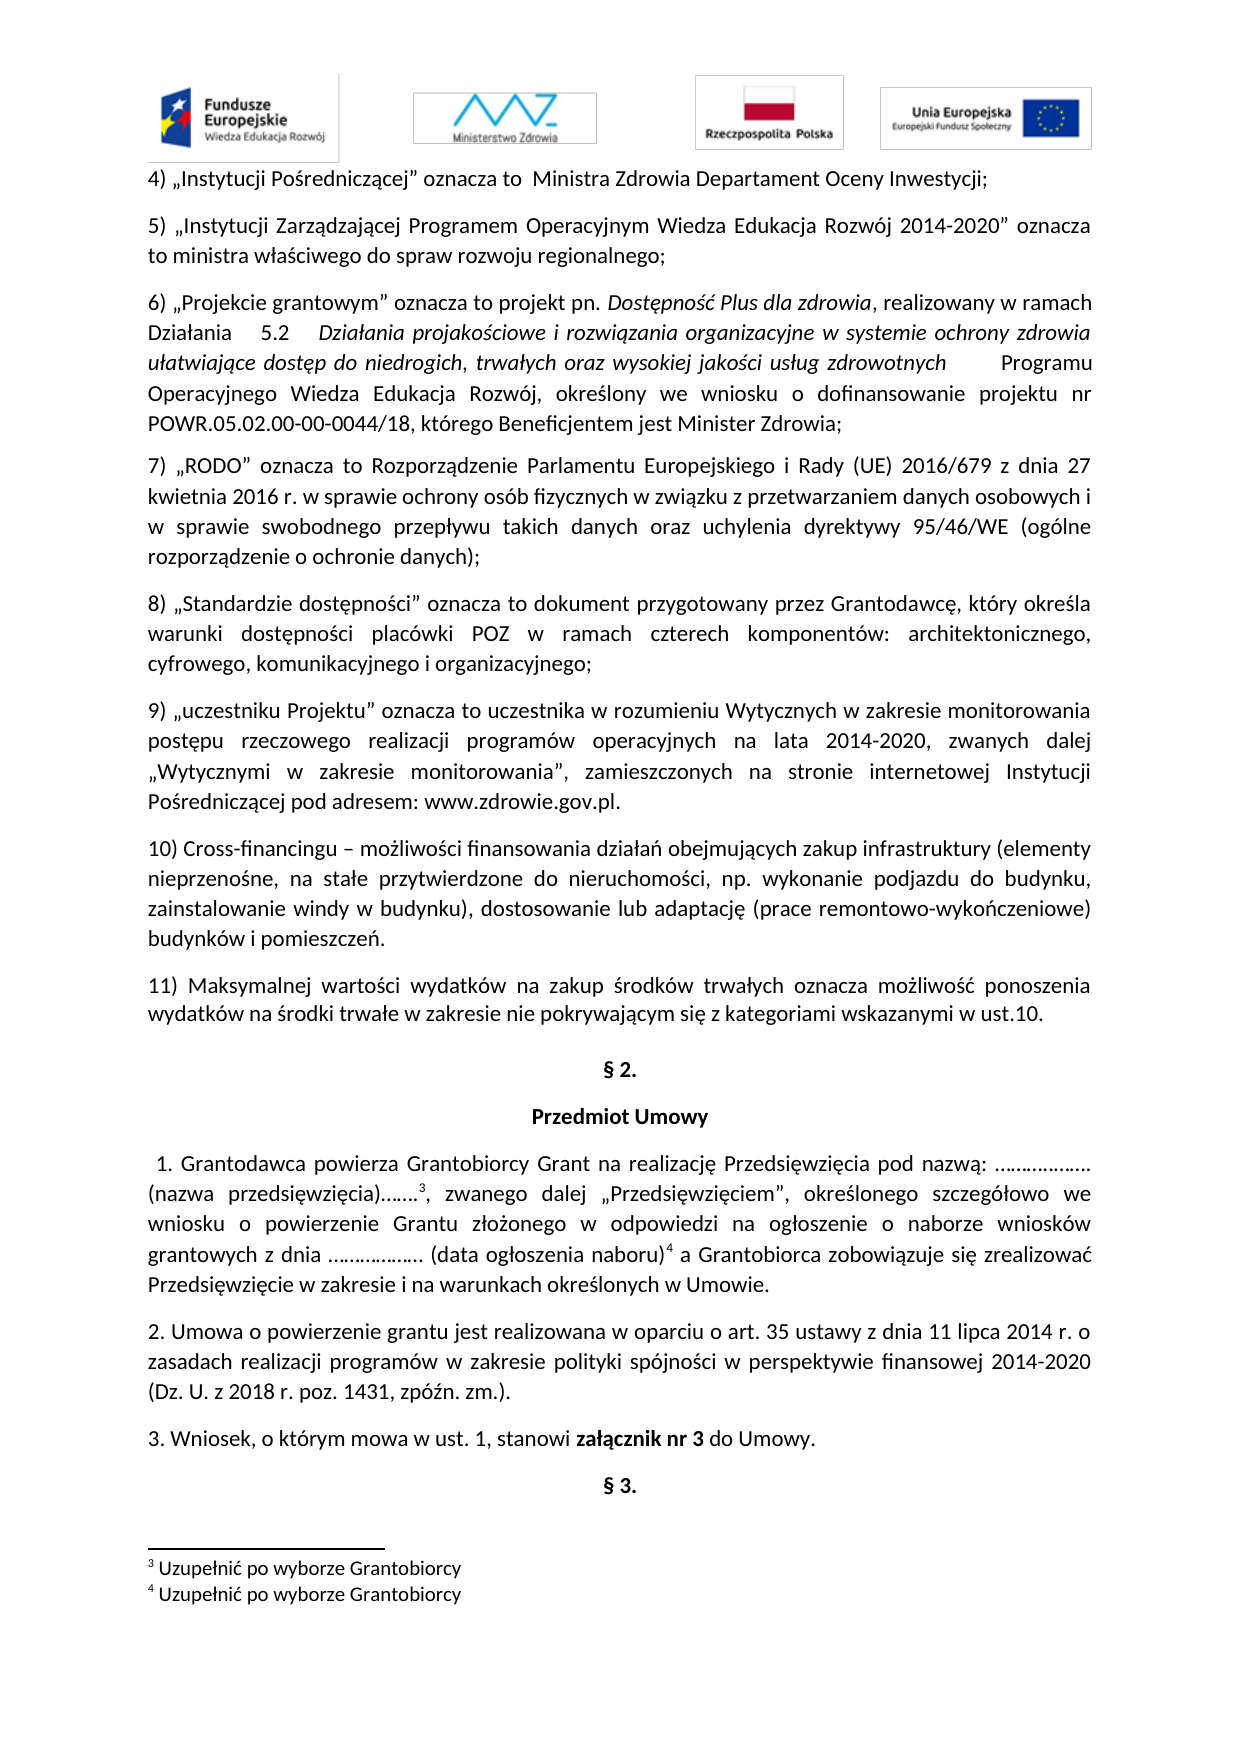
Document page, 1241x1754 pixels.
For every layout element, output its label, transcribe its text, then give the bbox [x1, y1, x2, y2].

text Przedmiot Umowy [148, 1102, 1093, 1130]
text § 3. [148, 1471, 1093, 1499]
text 8) „Standardzie dostępności” oznacza to dokument przygotowany przez Grantodawcę, który określa warunki dostępności placówki POZ w ramach czterech komponentów: architektonicznego, cyfrowego, komunikacyjnego i organizacyjnego; [148, 589, 1093, 677]
text § 2. [148, 1055, 1093, 1083]
picture [147, 73, 1093, 164]
text 9) „uczestniku Projektu” oznacza to uczestnika w rozumieniu Wytycznych w zakresie monitorowania postępu rzeczowego realizacji programów operacyjnych na lata 2014-2020, zwanych dalej „Wytycznymi w zakresie monitorowania”, zamieszczonych na stronie internetowej Instytucji Pośredniczącej pod adresem: www.zdrowie.gov.pl. [148, 696, 1093, 815]
text 7) „RODO” oznacza to Rozporządzenie Parlamentu Europejskiego i Rady (UE) 2016/679 z dnia 27 kwietnia 2016 r. w sprawie ochrony osób fizycznych w związku z przetwarzaniem danych osobowych i w sprawie swobodnego przepływu takich danych oraz uchylenia dyrektywy 95/46/WE (ogólne rozporządzenie o ochronie danych); [148, 452, 1093, 570]
text 3. Wniosek, o którym mowa w ust. 1, stanowi załącznik nr 3 do Umowy. [148, 1424, 1093, 1452]
text 1. Grantodawca powierza Grantobiorcy Grant na realizację Przedsięwzięcia pod nazwą: ………..……. (nazwa przedsięwzięcia)……., zwanego dalej „Przedsięwzięciem”, określonego szczegółowo we wniosku o powierzenie Grantu złożonego w odpowiedzi na ogłoszenie o naborze wniosków grantowych z dnia ……………… (data ogłoszenia naboru) a Grantobiorca zobowiązuje się zrealizować Przedsięwzięcie w zakresie i na warunkach określonych w Umowie. [148, 1149, 1093, 1298]
text 2. Umowa o powierzenie grantu jest realizowana w oparciu o art. 35 ustawy z dnia 11 lipca 2014 r. o zasadach realizacji programów w zakresie polityki spójności w perspektywie finansowej 2014-2020 (Dz. U. z 2018 r. poz. 1431, zpóźn. zm.). [148, 1317, 1093, 1405]
text 11) Maksymalnej wartości wydatków na zakup środków trwałych oznacza możliwość ponoszenia wydatków na środki trwałe w zakresie nie pokrywającym się z kategoriami wskazanymi w ust.10. [148, 971, 1093, 1027]
text 6) „Projekcie grantowym” oznacza to projekt pn. Dostępność Plus dla zdrowia, realizowany w ramach Działania 5.2 Działania projakościowe i rozwiązania organizacyjne w systemie ochrony zdrowia ułatwiające dostęp do niedrogich, trwałych oraz wysokiej jakości usług zdrowotnych Programu Operacyjnego Wiedza Edukacja Rozwój, określony we wniosku o dofinansowanie projektu nr POWR.05.02.00-00-0044/18, którego Beneficjentem jest Minister Zdrowia; [148, 288, 1093, 437]
text 5) „Instytucji Zarządzającej Programem Operacyjnym Wiedza Edukacja Rozwój 2014-2020” oznacza to ministra właściwego do spraw rozwoju regionalnego; [148, 211, 1093, 269]
text 4) „Instytucji Pośredniczącej” oznacza to Ministra Zdrowia Departament Oceny Inwestycji; [148, 164, 1093, 192]
text 10) Cross-financingu – możliwości finansowania działań obejmujących zakup infrastruktury (elementy nieprzenośne, na stałe przytwierdzone do nieruchomości, np. wykonanie podjazdu do budynku, zainstalowanie windy w budynku), dostosowanie lub adaptację (prace remontowo-wykończeniowe) budynków i pomieszczeń. [148, 834, 1093, 952]
